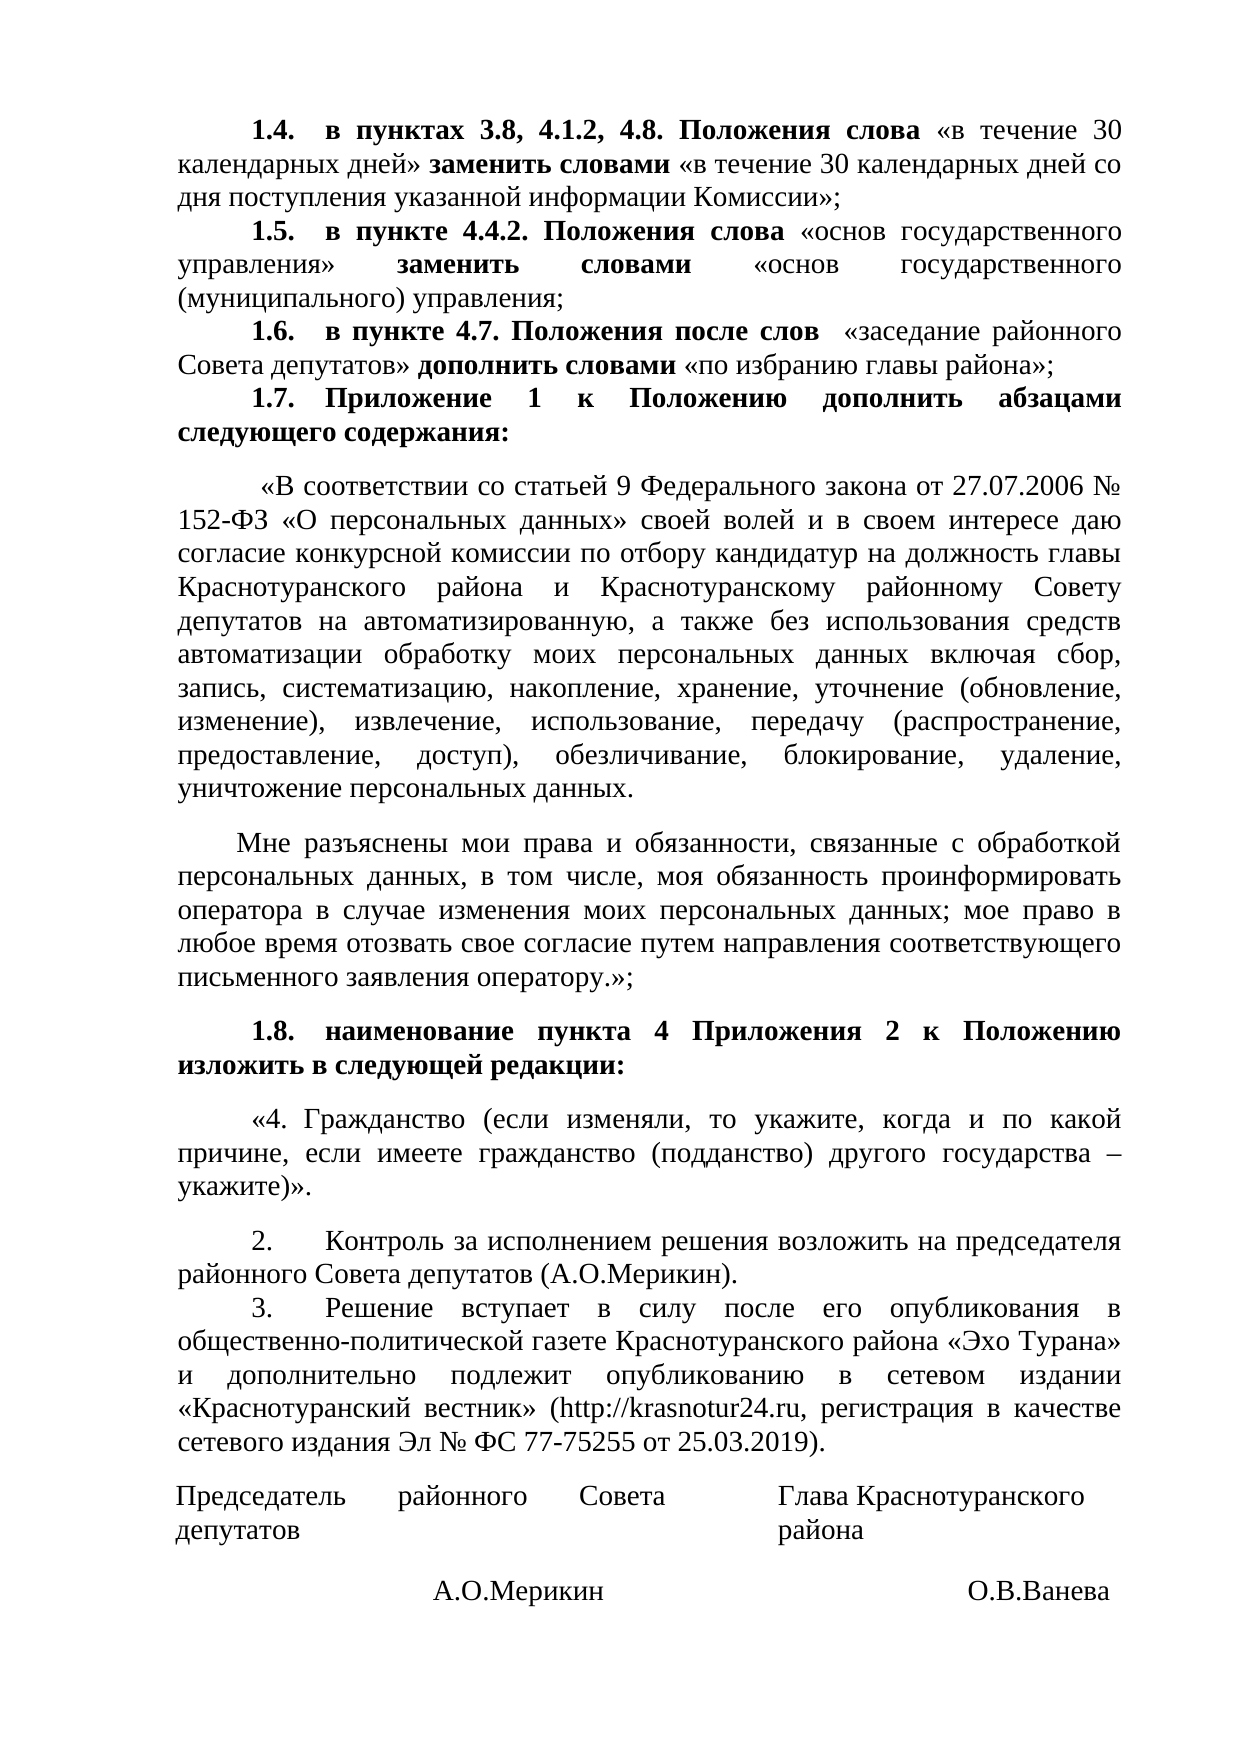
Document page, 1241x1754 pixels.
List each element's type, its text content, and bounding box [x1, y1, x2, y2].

list в пункте 4.7. Положения после слов «заседание районного Совета депутатов» дополнить словами «по избранию главы района»; [177, 313, 1122, 381]
list в пункте 4.4.2. Положения слова «основ государственного управления» заменить словами «основ государственного (муниципального) управления; [177, 213, 1122, 313]
text Мне разъяснены мои права и обязанности, связанные с обработкой персональных данных, в том числе, моя обязанность проинформировать оператора в случае изменения моих персональных данных; мое право в любое время отозвать свое согласие путем направления соответствующего письменного заявления оператору.»; [177, 825, 1122, 992]
table_header Глава Краснотуранского района О.В.Ванева [677, 1478, 1135, 1655]
list Решение вступает в силу после его опубликования в общественно-политической газете Краснотуранского района «Эхо Турана» и дополнительно подлежит опубликованию в сетевом издании «Краснотуранский вестник» (http://krasnotur24.ru, регистрация в качестве сетевого издания Эл № ФС 77-75255 от 25.03.2019). [177, 1290, 1122, 1457]
list Контроль за исполнением решения возложить на председателя районного Совета депутатов (А.О.Мерикин). [177, 1223, 1122, 1290]
list Приложение 1 к Положению дополнить абзацами следующего содержания: [177, 381, 1122, 448]
list наименование пункта 4 Приложения 2 к Положению изложить в следующей редакции: [177, 1013, 1122, 1080]
list в пунктах 3.8, 4.1.2, 4.8. Положения слова «в течение 30 календарных дней» заменить словами «в течение 30 календарных дней со дня поступления указанной информации Комиссии»; [177, 112, 1122, 213]
table_header Председатель районного Совета депутатов А.О.Мерикин [164, 1478, 677, 1655]
text «В соответствии со статьей 9 Федерального закона от 27.07.2006 № 152-ФЗ «О персональных данных» своей волей и в своем интересе даю согласие конкурсной комиссии по отбору кандидатур на должность главы Краснотуранского района и Краснотуранскому районному Совету депутатов на автоматизированную, а также без использования средств автоматизации обработку моих персональных данных включая сбор, запись, систематизацию, накопление, хранение, уточнение (обновление, изменение), извлечение, использование, передачу (распространение, предоставление, доступ), обезличивание, блокирование, удаление, уничтожение персональных данных. [177, 468, 1122, 804]
text «4. Гражданство (если изменяли, то укажите, когда и по какой причине, если имеете гражданство (подданство) другого государства – укажите)». [177, 1101, 1122, 1202]
